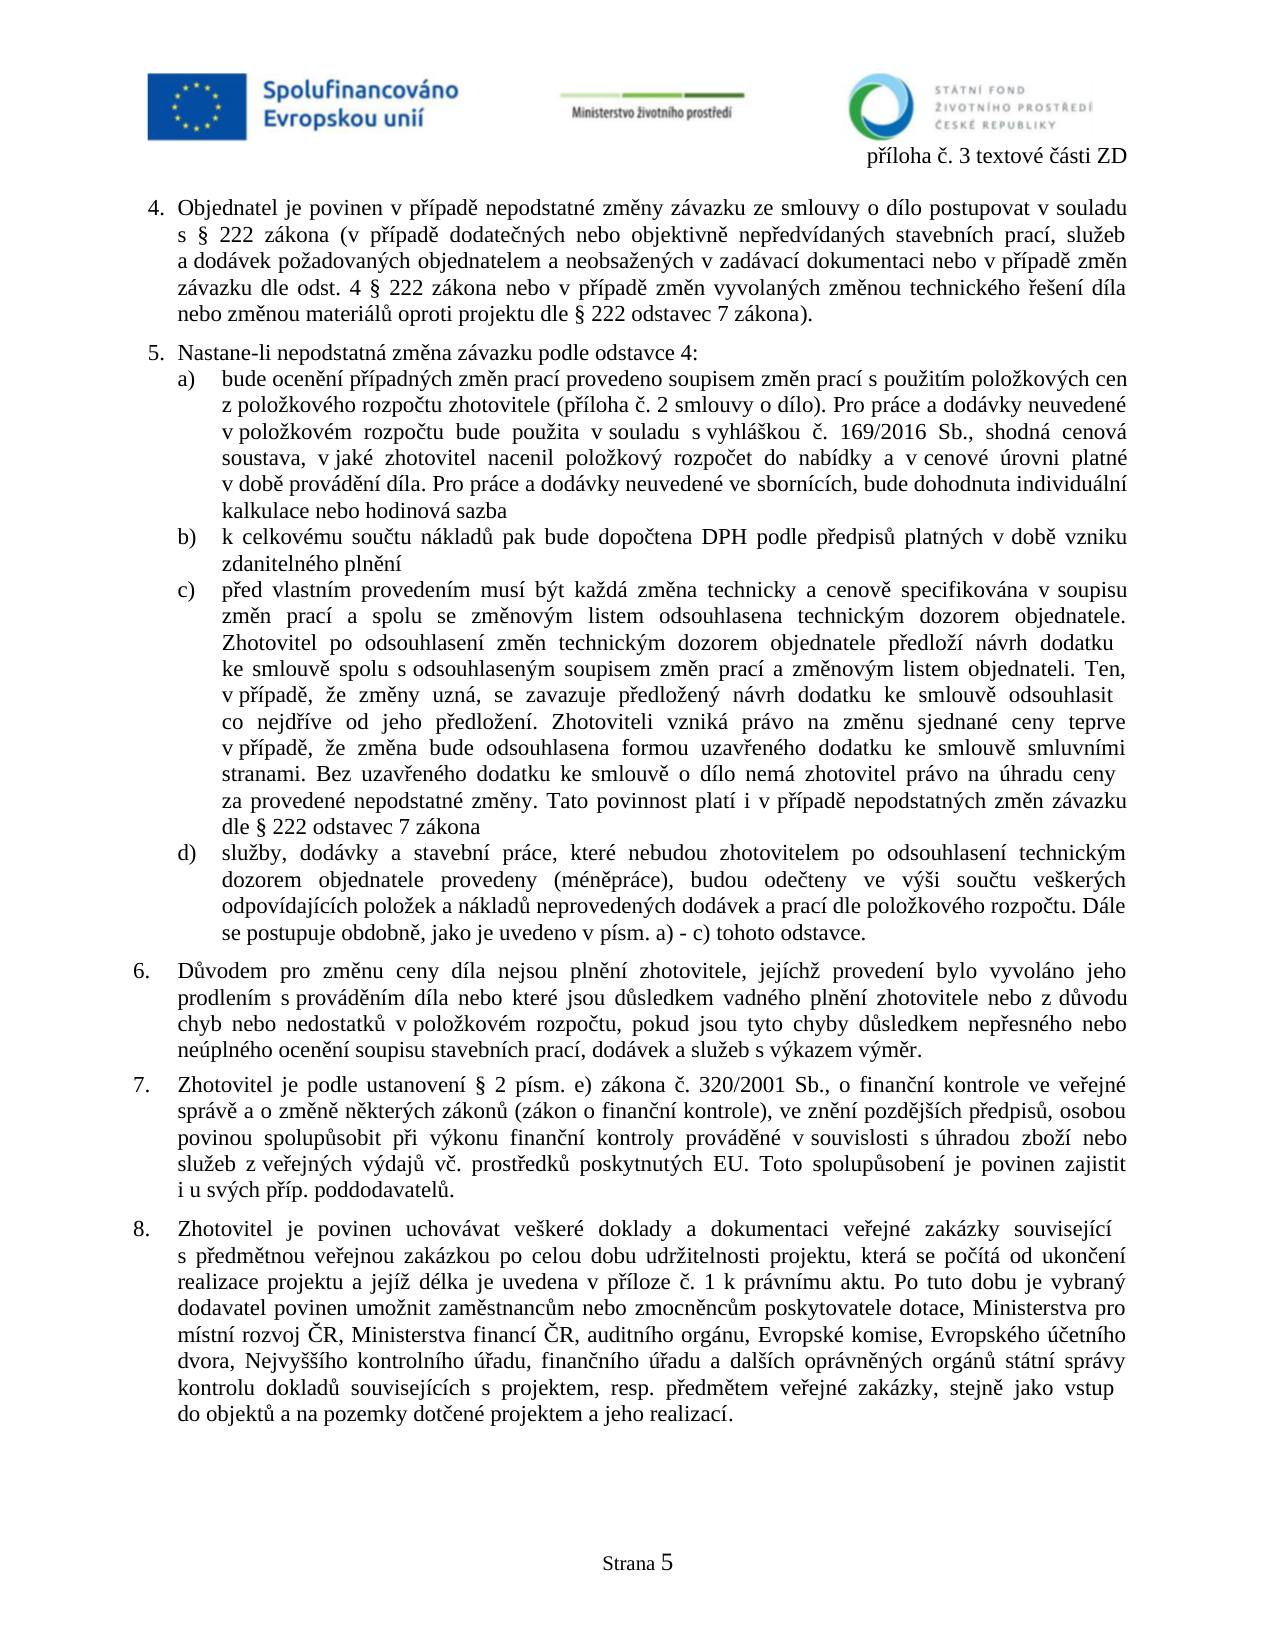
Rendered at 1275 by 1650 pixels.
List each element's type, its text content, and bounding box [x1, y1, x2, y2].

picture [147, 73, 1093, 142]
list bude ocenění případných změn prací provedeno soupisem změn prací s použitím položkových cen z položkového rozpočtu zhotovitele (příloha č. 2 smlouvy o dílo). Pro práce a dodávky neuvedené v položkovém rozpočtu bude použita v souladu s vyhláškou č. 169/2016 Sb., shodná cenová soustava, v jaké zhotovitel nacenil položkový rozpočet do nabídky a v cenové úrovni platné v době provádění díla. Pro práce a dodávky neuvedené ve sbornících, bude dohodnuta individuální kalkulace nebo hodinová sazba [177, 365, 1127, 523]
list Nastane-li nepodstatná změna závazku podle odstavce 4: [148, 339, 1127, 365]
list Zhotovitel je podle ustanovení § 2 písm. e) zákona č. 320/2001 Sb., o finanční kontrole ve veřejné správě a o změně některých zákonů (zákon o finanční kontrole), ve znění pozdějších předpisů, osobou povinou spolupůsobit při výkonu finanční kontroly prováděné v souvislosti s úhradou zboží nebo služeb z veřejných výdajů vč. prostředků poskytnutých EU. Toto spolupůsobení je povinen zajistit i u svých příp. poddodavatelů. [133, 1071, 1127, 1203]
list služby, dodávky a stavební práce, které nebudou zhotovitelem po odsouhlasení technickým dozorem objednatele provedeny (méněpráce), budou odečteny ve výši součtu veškerých odpovídajících položek a nákladů neprovedených dodávek a prací dle položkového rozpočtu. Dále se postupuje obdobně, jako je uvedeno v písm. a) - c) tohoto odstavce. [177, 839, 1127, 945]
list Důvodem pro změnu ceny díla nejsou plnění zhotovitele, jejíchž provedení bylo vyvoláno jeho prodlením s prováděním díla nebo které jsou důsledkem vadného plnění zhotovitele nebo z důvodu chyb nebo nedostatků v položkovém rozpočtu, pokud jsou tyto chyby důsledkem nepřesného nebo neúplného ocenění soupisu stavebních prací, dodávek a služeb s výkazem výměr. [133, 957, 1127, 1063]
list k celkovému součtu nákladů pak bude dopočtena DPH podle předpisů platných v době vzniku zdanitelného plnění [177, 523, 1127, 576]
list před vlastním provedením musí být každá změna technicky a cenově specifikována v soupisu změn prací a spolu se změnovým listem odsouhlasena technickým dozorem objednatele. Zhotovitel po odsouhlasení změn technickým dozorem objednatele předloží návrh dodatku ke smlouvě spolu s odsouhlaseným soupisem změn prací a změnovým listem objednateli. Ten, v případě, že změny uzná, se zavazuje předložený návrh dodatku ke smlouvě odsouhlasit co nejdříve od jeho předložení. Zhotoviteli vzniká právo na změnu sjednané ceny teprve v případě, že změna bude odsouhlasena formou uzavřeného dodatku ke smlouvě smluvními stranami. Bez uzavřeného dodatku ke smlouvě o dílo nemá zhotovitel právo na úhradu ceny za provedené nepodstatné změny. Tato povinnost platí i v případě nepodstatných změn závazku dle § 222 odstavec 7 zákona [177, 576, 1127, 839]
list Zhotovitel je povinen uchovávat veškeré doklady a dokumentaci veřejné zakázky související s předmětnou veřejnou zakázkou po celou dobu udržitelnosti projektu, která se počítá od ukončení realizace projektu a jejíž délka je uvedena v příloze č. 1 k právnímu aktu. Po tuto dobu je vybraný dodavatel povinen umožnit zaměstnancům nebo zmocněncům poskytovatele dotace, Ministerstva pro místní rozvoj ČR, Ministerstva financí ČR, auditního orgánu, Evropské komise, Evropského účetního dvora, Nejvyššího kontrolního úřadu, finančního úřadu a dalších oprávněných orgánů státní správy kontrolu dokladů souvisejících s projektem, resp. předmětem veřejné zakázky, stejně jako vstup do objektů a na pozemky dotčené projektem a jeho realizací. [133, 1215, 1127, 1426]
list Objednatel je povinen v případě nepodstatné změny závazku ze smlouvy o dílo postupovat v souladu s § 222 zákona (v případě dodatečných nebo objektivně nepředvídaných stavebních prací, služeb a dodávek požadovaných objednatelem a neobsažených v zadávací dokumentaci nebo v případě změn závazku dle odst. 4 § 222 zákona nebo v případě změn vyvolaných změnou technického řešení díla nebo změnou materiálů oproti projektu dle § 222 odstavec 7 zákona). [148, 194, 1127, 326]
